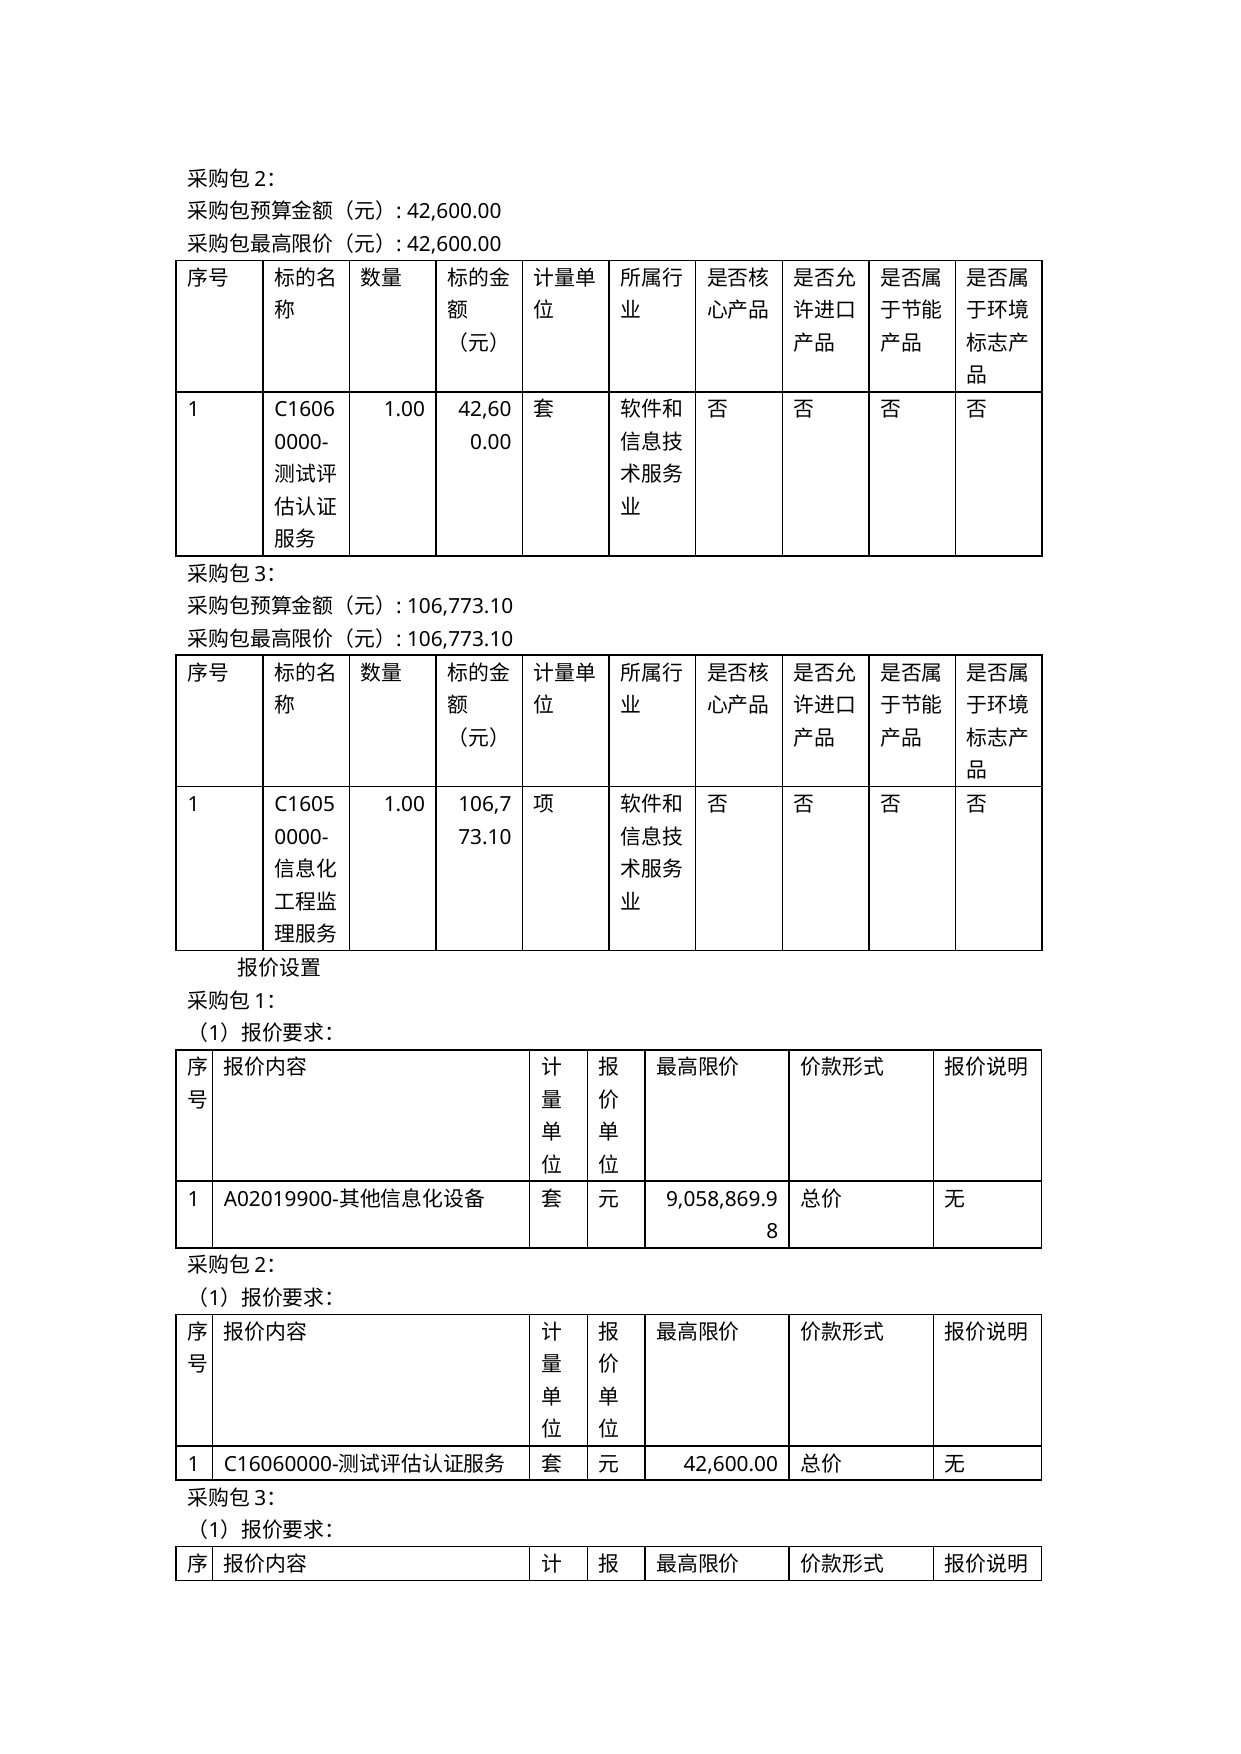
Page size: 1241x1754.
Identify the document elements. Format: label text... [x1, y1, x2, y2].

table_header 报价单位 [588, 1051, 644, 1180]
table_header 是否核心产品 [696, 656, 782, 786]
table_cell A02019900-其他信息化设备 [213, 1182, 529, 1247]
table_cell 套 [530, 1447, 587, 1479]
table_header 计量单位 [530, 1315, 587, 1445]
table_header 报价单位 [588, 1547, 644, 1580]
table_header 是否属于节能产品 [870, 656, 955, 786]
table_header 价款形式 [790, 1315, 933, 1445]
table_cell C16060000-测试评估认证服务 [213, 1447, 529, 1479]
table_header 计量单位 [523, 261, 608, 391]
table_cell 否 [870, 393, 955, 555]
text 采购包2： [187, 1248, 1053, 1281]
table_cell 否 [783, 393, 868, 555]
table_cell 软件和信息技术服务业 [610, 393, 695, 555]
table_header 最高限价 [646, 1051, 788, 1180]
table_cell 套 [523, 393, 608, 555]
table_cell 否 [956, 393, 1041, 555]
text （1）报价要求： [187, 1281, 1053, 1313]
table_header 是否属于环境标志产品 [956, 261, 1041, 391]
table_header 计量单位 [530, 1547, 587, 1580]
text 采购包预算金额（元）: 42,600.00 [187, 194, 1053, 227]
text 报价设置 [187, 951, 1053, 984]
table_header 报价说明 [934, 1547, 1041, 1580]
table_cell 总价 [790, 1447, 933, 1479]
table_header 价款形式 [790, 1547, 933, 1580]
table_header 报价内容 [213, 1315, 529, 1445]
table_cell 无 [934, 1182, 1041, 1247]
table_cell 总价 [790, 1182, 933, 1247]
table_header 所属行业 [610, 656, 695, 786]
table_cell 42,600.00 [646, 1447, 788, 1479]
table_header 序号 [177, 1315, 212, 1445]
table_cell 1 [177, 787, 262, 950]
text 采购包3： [187, 1481, 1053, 1513]
table_cell 否 [696, 393, 782, 555]
table_header 是否属于节能产品 [870, 261, 955, 391]
table_header 报价内容 [213, 1051, 529, 1180]
table_header 数量 [350, 261, 435, 391]
table_header 是否属于环境标志产品 [956, 656, 1041, 786]
table_cell 1.00 [350, 393, 435, 555]
table_header 序号 [177, 1051, 212, 1180]
table_cell 9,058,869.98 [646, 1182, 788, 1247]
table_header 报价单位 [588, 1315, 644, 1445]
table_cell C16050000-信息化工程监理服务 [264, 787, 349, 950]
text 采购包3： [187, 557, 1053, 589]
table_header 是否允许进口产品 [783, 261, 868, 391]
table_cell 无 [934, 1447, 1041, 1479]
table_cell 106,773.10 [437, 787, 522, 950]
table_header 报价内容 [213, 1547, 529, 1580]
table_header 标的金额 （元） [437, 656, 522, 786]
text 采购包预算金额（元）: 106,773.10 [187, 589, 1053, 622]
text 采购包1： [187, 984, 1053, 1016]
table_cell 元 [588, 1447, 644, 1479]
table_cell 套 [530, 1182, 587, 1247]
table_cell 否 [696, 787, 782, 950]
table_header 计量单位 [523, 656, 608, 786]
table_header 价款形式 [790, 1051, 933, 1180]
text 采购包2： [187, 162, 1053, 194]
table_cell 软件和信息技术服务业 [610, 787, 695, 950]
table_header 是否核心产品 [696, 261, 782, 391]
text （1）报价要求： [187, 1513, 1053, 1546]
table_header 标的名称 [264, 656, 349, 786]
table_cell 项 [523, 787, 608, 950]
table_cell 否 [783, 787, 868, 950]
table_header 序号 [177, 261, 262, 391]
table_header 标的名称 [264, 261, 349, 391]
table_header 报价说明 [934, 1051, 1041, 1180]
table_cell 否 [870, 787, 955, 950]
table_header 最高限价 [646, 1315, 788, 1445]
text 采购包最高限价（元）: 42,600.00 [187, 227, 1053, 259]
text 采购包最高限价（元）: 106,773.10 [187, 622, 1053, 654]
table_header 所属行业 [610, 261, 695, 391]
table_cell 1 [177, 1182, 212, 1247]
table_cell 否 [956, 787, 1041, 950]
table_cell 42,600.00 [437, 393, 522, 555]
table_header 标的金额 （元） [437, 261, 522, 391]
table_cell 元 [588, 1182, 644, 1247]
table_header 计量单位 [530, 1051, 587, 1180]
table_header 序号 [177, 1547, 212, 1580]
table_cell 1.00 [350, 787, 435, 950]
table_header 报价说明 [934, 1315, 1041, 1445]
table_cell 1 [177, 1447, 212, 1479]
table_cell C16060000-测试评估认证服务 [264, 393, 349, 555]
table_header 数量 [350, 656, 435, 786]
text （1）报价要求： [187, 1016, 1053, 1049]
table_header 最高限价 [646, 1547, 788, 1580]
table_header 是否允许进口产品 [783, 656, 868, 786]
table_header 序号 [177, 656, 262, 786]
table_cell 1 [177, 393, 262, 555]
